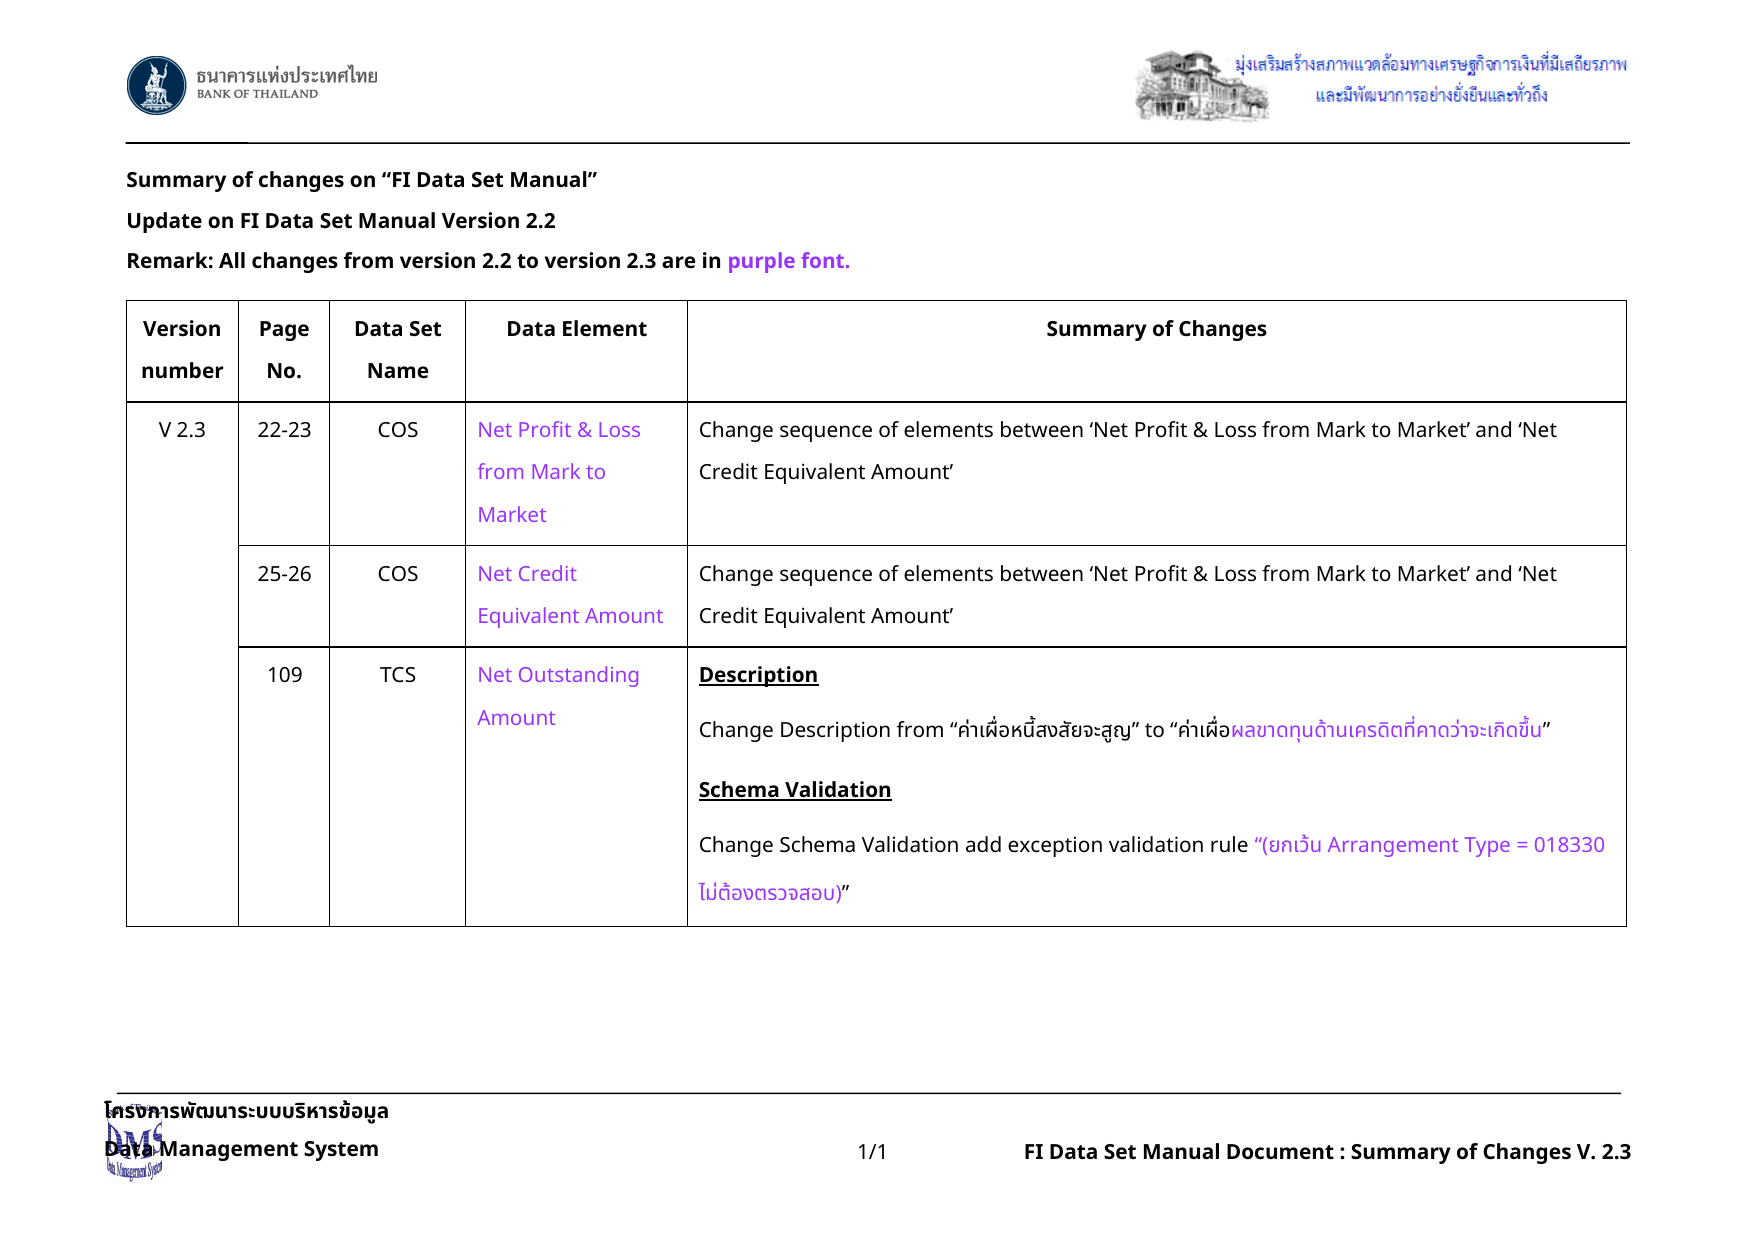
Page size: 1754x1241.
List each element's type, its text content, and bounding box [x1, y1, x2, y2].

text Update on FI Data Set Manual Version 2.2 [126, 206, 1632, 234]
table_cell V 2.3 [127, 403, 238, 926]
table_header Data Element [466, 301, 687, 401]
table_cell Net Outstanding Amount [466, 648, 687, 926]
table_cell Description Change Description from “ค่าเผื่อหนี้สงสัยจะสูญ” to “ค่าเผื่อผลขาดทุนด้านเครดิตที่คาดว่าจะเกิดขึ้น” Schema Validation Change Schema Validation add exception validation rule “(ยกเว้น Arrangement Type = 018330 ไม่ต้องตรวจสอบ)” [688, 648, 1626, 926]
text Summary of changes on “FI Data Set Manual” [126, 165, 1632, 193]
table_cell 25-26 [239, 546, 329, 646]
table_header Page No. [239, 301, 329, 401]
table_header Data Set Name [330, 301, 465, 401]
table_cell COS [330, 546, 465, 646]
table_cell TCS [330, 648, 465, 926]
text Remark: All changes from version 2.2 to version 2.3 are in purple font. [126, 247, 1632, 275]
table_cell Change sequence of elements between ‘Net Profit & Loss from Mark to Market’ and ‘Net Credit Equivalent Amount’ [688, 546, 1626, 646]
picture [1134, 46, 1630, 125]
picture [116, 46, 390, 124]
table_cell Net Profit & Loss from Mark to Market [466, 403, 687, 545]
table_cell 22-23 [239, 403, 329, 545]
picture [103, 1098, 167, 1185]
table_header Version number [127, 301, 238, 401]
table_cell COS [330, 403, 465, 545]
table_header Summary of Changes [688, 301, 1626, 401]
table_cell 109 [239, 648, 329, 926]
table_cell Change sequence of elements between ‘Net Profit & Loss from Mark to Market’ and ‘Net Credit Equivalent Amount’ [688, 403, 1626, 545]
table_cell Net Credit Equivalent Amount [466, 546, 687, 646]
